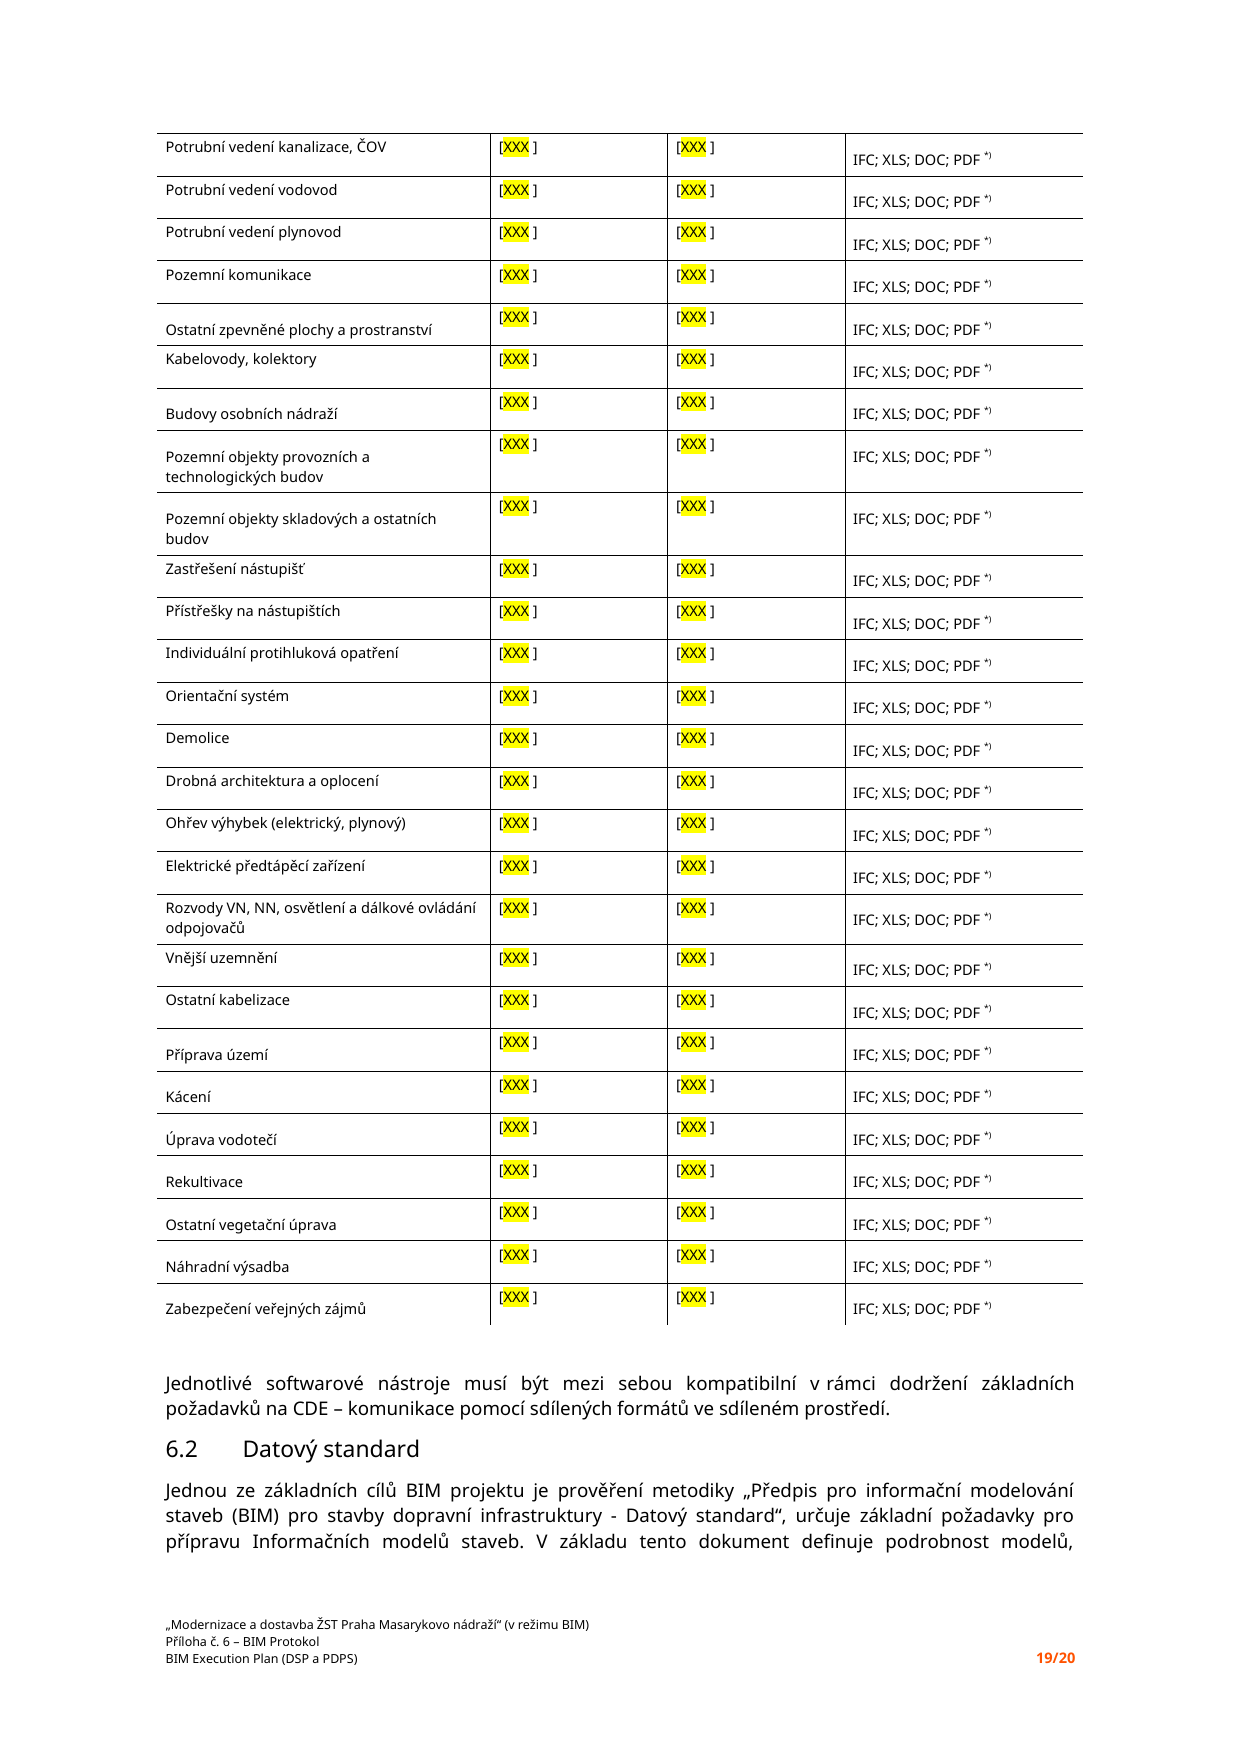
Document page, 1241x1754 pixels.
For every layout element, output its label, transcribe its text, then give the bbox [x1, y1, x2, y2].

table_cell Ostatní vegetační úprava [157, 1199, 490, 1240]
table_cell IFC; XLS; DOC; PDF *) [846, 219, 1083, 260]
table_cell [XXX ] [668, 1156, 845, 1198]
table_cell Příprava území [157, 1029, 490, 1071]
table_cell Elektrické předtápěcí zařízení [157, 852, 490, 894]
table_cell Ohřev výhybek (elektrický, plynový) [157, 810, 490, 851]
table_cell IFC; XLS; DOC; PDF *) [846, 810, 1083, 851]
table_cell Zabezpečení veřejných zájmů [157, 1284, 490, 1325]
table_cell Ostatní zpevněné plochy a prostranství [157, 304, 490, 345]
table_cell [XXX ] [668, 810, 845, 851]
table_cell IFC; XLS; DOC; PDF *) [846, 556, 1083, 597]
text Jednotlivé softwarové nástroje musí být mezi sebou kompatibilní v rámci dodržení základních požadavků na CDE – komunikace pomocí sdílených formátů ve sdíleném prostředí. [165, 1370, 1075, 1421]
table_cell Ostatní kabelizace [157, 987, 490, 1028]
table_cell [XXX ] [668, 895, 845, 943]
table_cell Přístřešky na nástupištích [157, 598, 490, 639]
table_cell [XXX ] [668, 640, 845, 682]
table_cell Potrubní vedení plynovod [157, 219, 490, 260]
table_cell [XXX ] [668, 177, 845, 218]
table_cell Pozemní komunikace [157, 261, 490, 303]
table_cell IFC; XLS; DOC; PDF *) [846, 346, 1083, 387]
table_cell Demolice [157, 725, 490, 766]
table_cell Individuální protihluková opatření [157, 640, 490, 682]
table_cell [XXX ] [668, 768, 845, 809]
table_cell IFC; XLS; DOC; PDF *) [846, 598, 1083, 639]
table_cell [XXX ] [491, 1284, 667, 1325]
table_cell [XXX ] [668, 134, 845, 176]
table_cell Potrubní vedení vodovod [157, 177, 490, 218]
table_cell [XXX ] [668, 219, 845, 260]
table_cell Zastřešení nástupišť [157, 556, 490, 597]
table_cell [XXX ] [491, 1072, 667, 1113]
table_cell Budovy osobních nádraží [157, 389, 490, 430]
table_cell [XXX ] [491, 219, 667, 260]
table_cell [XXX ] [491, 598, 667, 639]
table_cell Rekultivace [157, 1156, 490, 1198]
table_cell [XXX ] [491, 945, 667, 986]
table_cell [XXX ] [668, 304, 845, 345]
table_cell IFC; XLS; DOC; PDF *) [846, 945, 1083, 986]
table_cell [XXX ] [668, 389, 845, 430]
table_cell IFC; XLS; DOC; PDF *) [846, 852, 1083, 894]
table_cell [XXX ] [668, 261, 845, 303]
table_cell [XXX ] [491, 683, 667, 724]
table_cell IFC; XLS; DOC; PDF *) [846, 768, 1083, 809]
table_cell IFC; XLS; DOC; PDF *) [846, 1241, 1083, 1283]
table_cell IFC; XLS; DOC; PDF *) [846, 389, 1083, 430]
table_cell [XXX ] [668, 683, 845, 724]
table_cell [XXX ] [491, 810, 667, 851]
table_cell [XXX ] [491, 346, 667, 387]
table_cell [XXX ] [491, 556, 667, 597]
table_cell [XXX ] [491, 177, 667, 218]
table_cell IFC; XLS; DOC; PDF *) [846, 725, 1083, 766]
text Datový standard [165, 1433, 1075, 1465]
table_cell [XXX ] [491, 987, 667, 1028]
table_cell [XXX ] [668, 556, 845, 597]
table_cell Orientační systém [157, 683, 490, 724]
table_cell [XXX ] [668, 493, 845, 554]
table_cell [XXX ] [491, 261, 667, 303]
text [165, 1477, 1075, 1554]
table_cell IFC; XLS; DOC; PDF *) [846, 1284, 1083, 1325]
table_cell [XXX ] [491, 304, 667, 345]
table_cell [XXX ] [491, 389, 667, 430]
table_cell Pozemní objekty skladových a ostatních budov [157, 493, 490, 554]
table_cell IFC; XLS; DOC; PDF *) [846, 1156, 1083, 1198]
table_cell [XXX ] [668, 852, 845, 894]
table_cell Potrubní vedení kanalizace, ČOV [157, 134, 490, 176]
table_cell [XXX ] [668, 598, 845, 639]
table_cell [XXX ] [668, 431, 845, 492]
table_cell [XXX ] [491, 1241, 667, 1283]
table_cell [XXX ] [668, 1199, 845, 1240]
table_cell [XXX ] [491, 640, 667, 682]
table_cell [XXX ] [491, 895, 667, 943]
table_cell [XXX ] [491, 852, 667, 894]
table_cell Rozvody VN, NN, osvětlení a dálkové ovládání odpojovačů [157, 895, 490, 943]
table_cell Pozemní objekty provozních a technologických budov [157, 431, 490, 492]
table_cell [XXX ] [668, 1284, 845, 1325]
table_cell [XXX ] [491, 1156, 667, 1198]
table_cell IFC; XLS; DOC; PDF *) [846, 304, 1083, 345]
table_cell Vnější uzemnění [157, 945, 490, 986]
table_cell [XXX ] [491, 493, 667, 554]
table_cell Náhradní výsadba [157, 1241, 490, 1283]
table_cell [XXX ] [668, 1114, 845, 1155]
table_cell IFC; XLS; DOC; PDF *) [846, 431, 1083, 492]
table_cell IFC; XLS; DOC; PDF *) [846, 261, 1083, 303]
table_cell [XXX ] [668, 725, 845, 766]
table_cell IFC; XLS; DOC; PDF *) [846, 1199, 1083, 1240]
table_cell IFC; XLS; DOC; PDF *) [846, 895, 1083, 943]
table_cell [XXX ] [491, 431, 667, 492]
table_cell IFC; XLS; DOC; PDF *) [846, 1114, 1083, 1155]
table_cell [XXX ] [668, 945, 845, 986]
table_cell Drobná architektura a oplocení [157, 768, 490, 809]
table_cell [XXX ] [668, 1072, 845, 1113]
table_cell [846, 134, 1083, 176]
table_cell [XXX ] [491, 725, 667, 766]
table_cell [XXX ] [668, 987, 845, 1028]
table_cell [XXX ] [668, 1241, 845, 1283]
table_cell [XXX ] [491, 1114, 667, 1155]
table_cell Úprava vodotečí [157, 1114, 490, 1155]
table_cell [XXX ] [668, 1029, 845, 1071]
table_cell Kabelovody, kolektory [157, 346, 490, 387]
table_cell IFC; XLS; DOC; PDF *) [846, 177, 1083, 218]
table_cell [XXX ] [668, 346, 845, 387]
table_cell [XXX ] [491, 1199, 667, 1240]
table_cell [XXX ] [491, 134, 667, 176]
table_cell Kácení [157, 1072, 490, 1113]
table_cell [XXX ] [491, 768, 667, 809]
table_cell IFC; XLS; DOC; PDF *) [846, 640, 1083, 682]
table_cell [XXX ] [491, 1029, 667, 1071]
table_cell IFC; XLS; DOC; PDF *) [846, 1029, 1083, 1071]
table_cell IFC; XLS; DOC; PDF *) [846, 493, 1083, 554]
table_cell IFC; XLS; DOC; PDF *) [846, 1072, 1083, 1113]
table_cell IFC; XLS; DOC; PDF *) [846, 987, 1083, 1028]
table_cell IFC; XLS; DOC; PDF *) [846, 683, 1083, 724]
